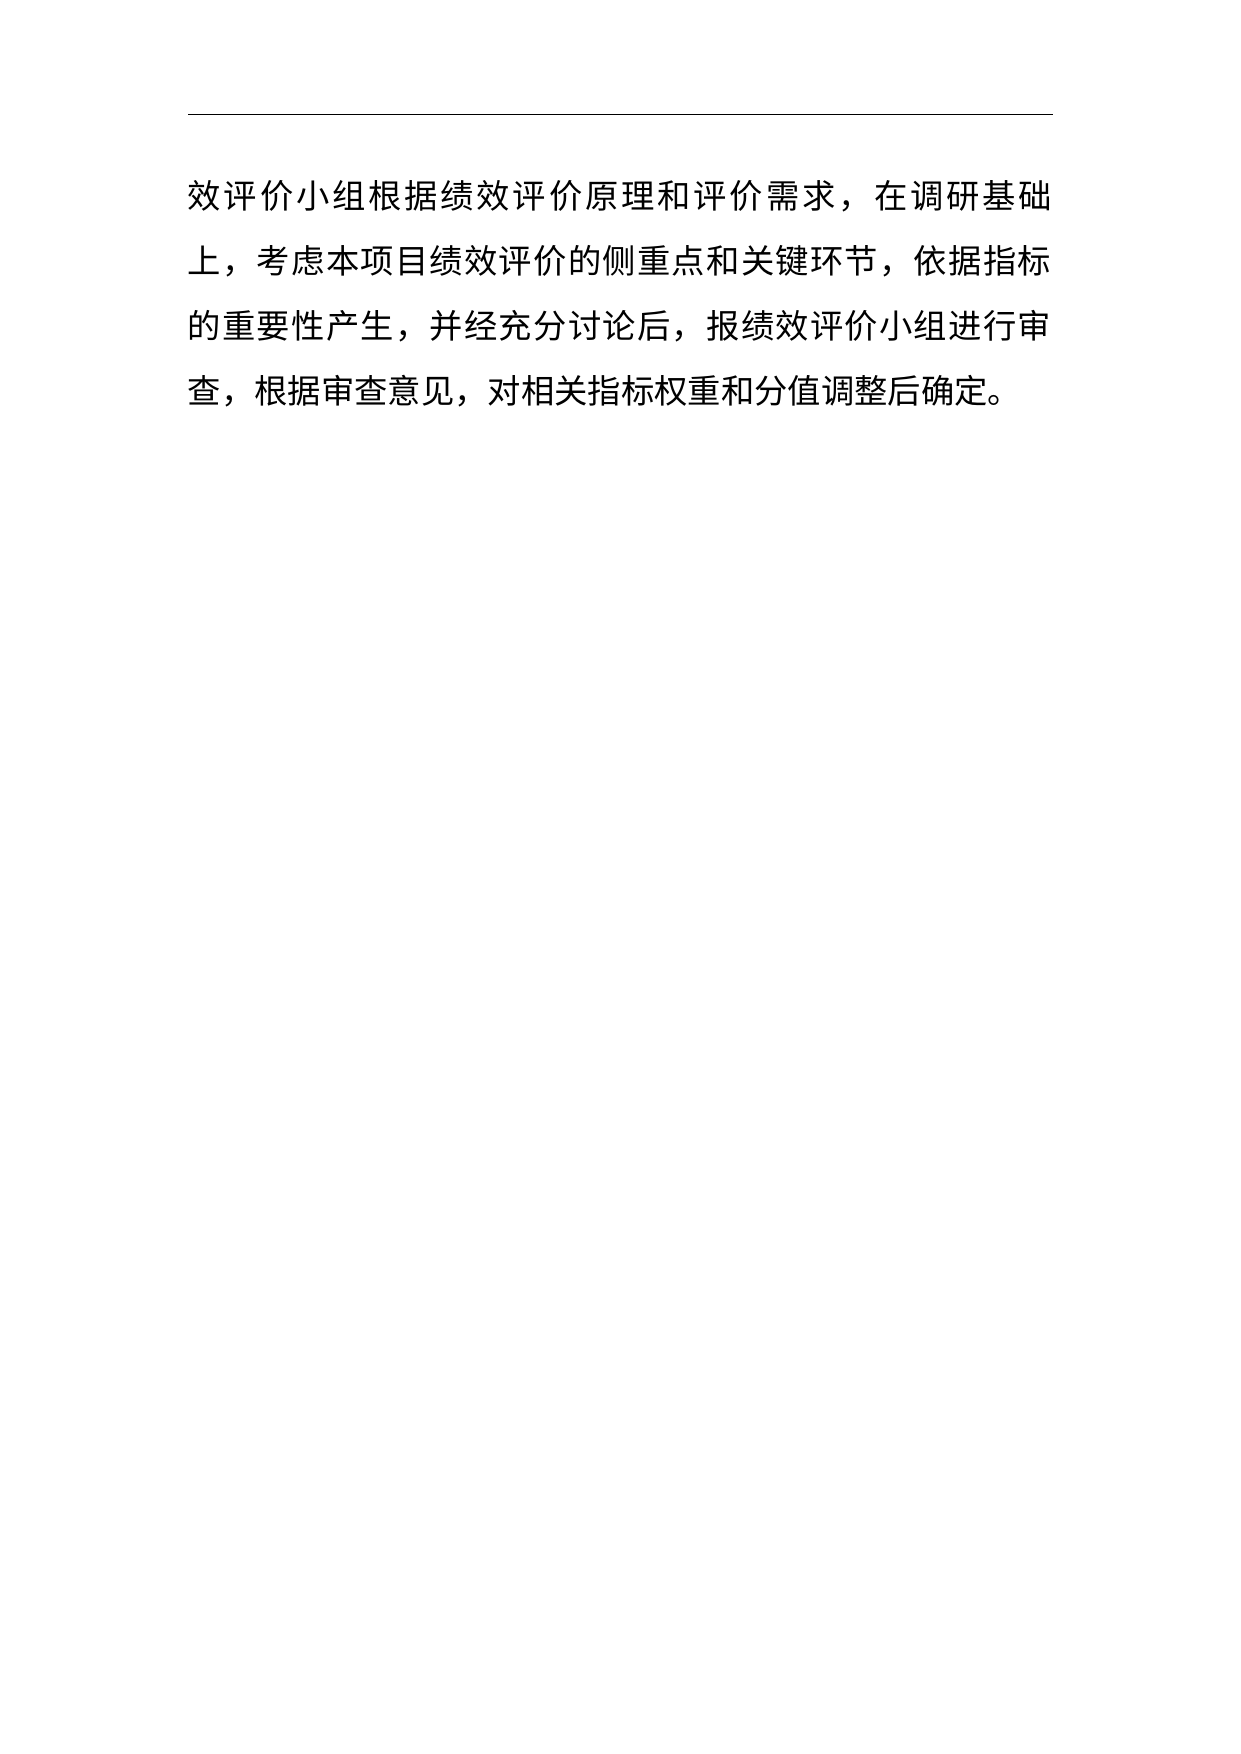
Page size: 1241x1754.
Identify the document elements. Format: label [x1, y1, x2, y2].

text [187, 162, 1053, 422]
